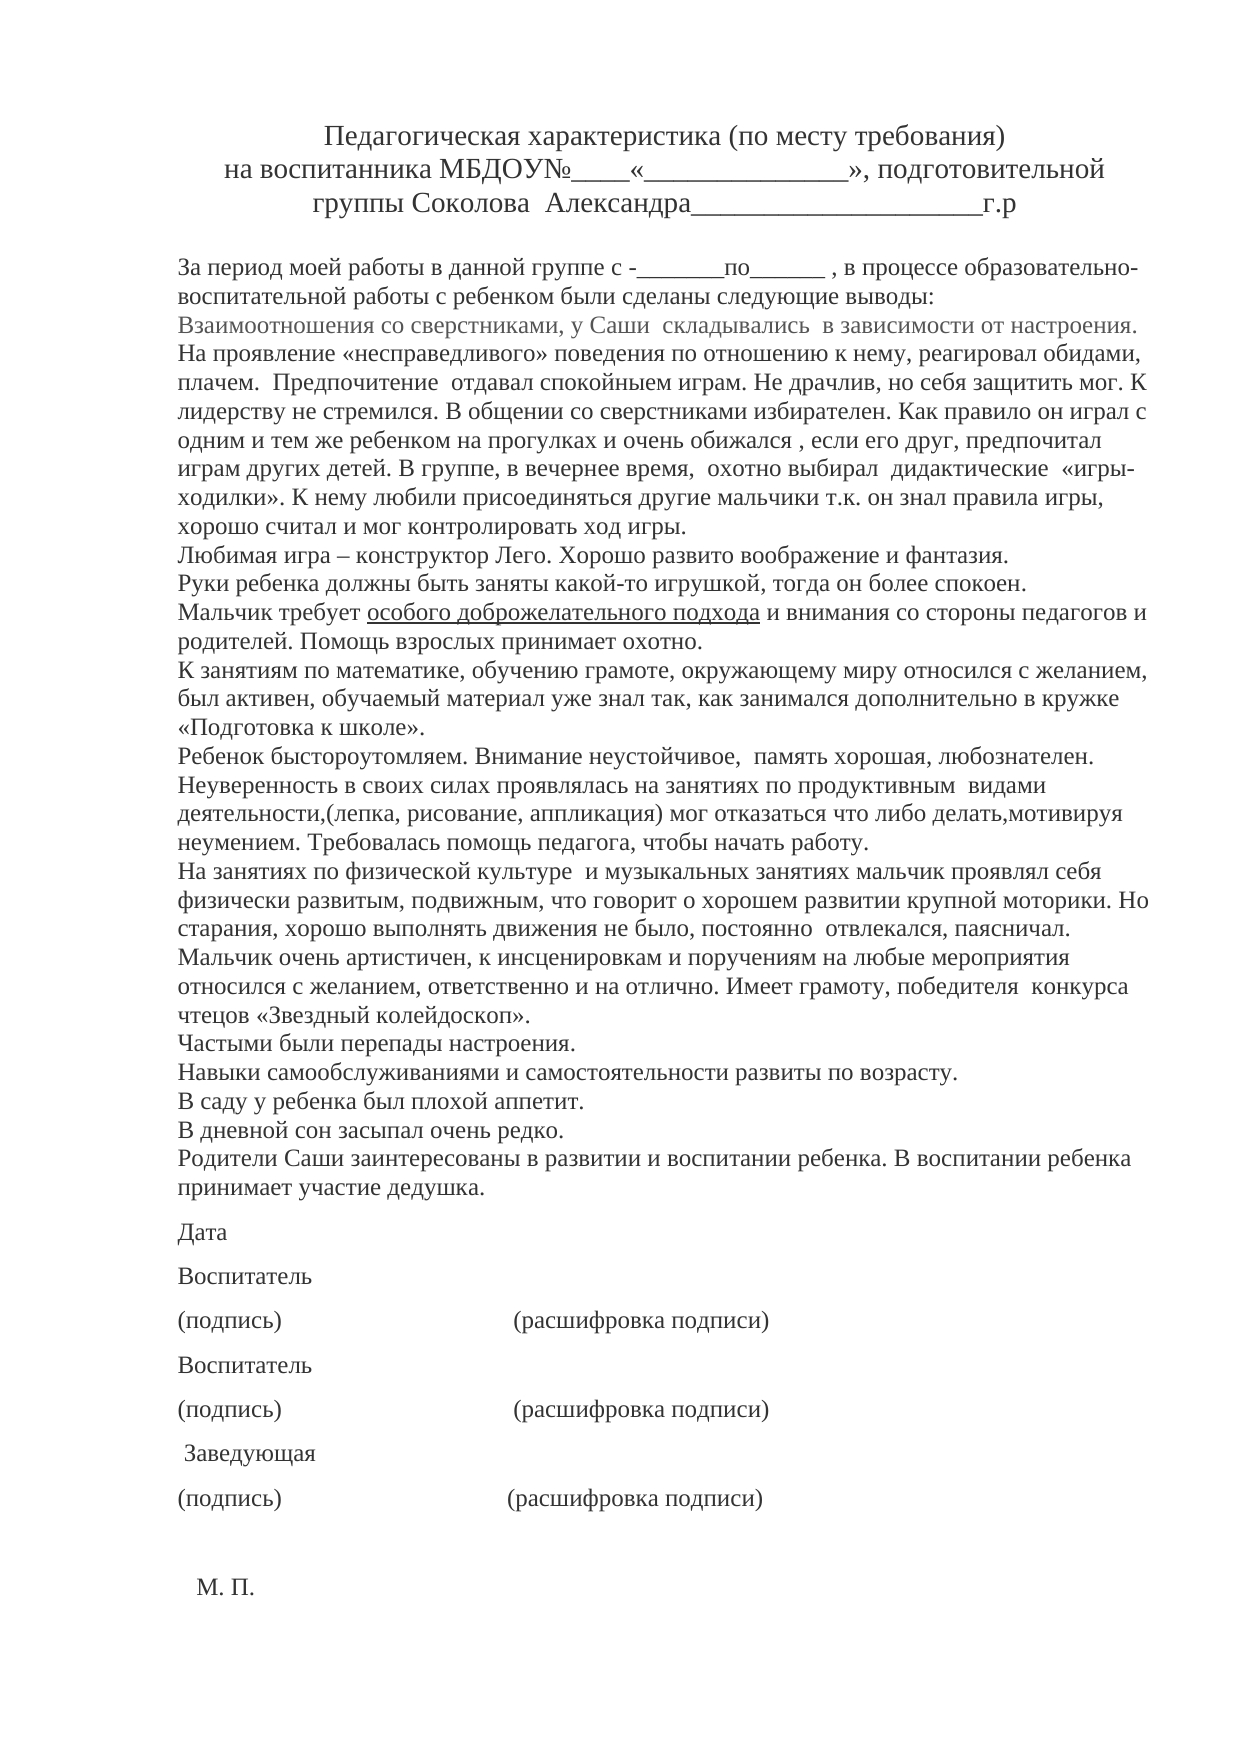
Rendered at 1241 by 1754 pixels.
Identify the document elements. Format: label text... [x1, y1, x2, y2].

text М. П. [177, 1572, 1152, 1600]
text Педагогическая характеристика (по месту требования) [177, 118, 1152, 152]
text Взаимоотношения со сверстниками, у Саши складывались в зависимости от настроения. На проявление «несправедливого» поведения по отношению к нему, реагировал обидами, плачем. Предпочитение отдавал спокойныем играм. Не драчлив, но себя защитить мог. К лидерству не стремился. В общении со сверстниками избирателен. Как правило он играл с одним и тем же ребенком на прогулках и очень обижался , если его друг, предпочитал играм других детей. В группе, в вечернее время, охотно выбирал дидактические «игры-ходилки». К нему любили присоединяться другие мальчики т.к. он знал правила игры, хорошо считал и мог контролировать ход игры. Любимая игра – конструктор Лего. Хорошо развито воображение и фантазия. Руки ребенка должны быть заняты какой-то игрушкой, тогда он более спокоен. [177, 310, 1152, 597]
text Воспитатель [177, 1261, 1152, 1290]
text на воспитанника МБДОУ№____«______________», подготовительной группы Соколова Александра____________________г.р [177, 152, 1152, 219]
text За период моей работы в данной группе с -_______по______ , в процессе образовательно-воспитательной работы с ребенком были сделаны следующие выводы: [177, 252, 1152, 310]
text Воспитатель [177, 1350, 1152, 1378]
text (подпись) (расшифровка подписи) [177, 1305, 1152, 1334]
text Заведующая [177, 1438, 1152, 1467]
text (подпись) (расшифровка подписи) [177, 1394, 1152, 1423]
text Мальчик требует особого доброжелательного подхода и внимания со стороны педагогов и родителей. Помощь взрослых принимает охотно. К занятиям по математике, обучению грамоте, окружающему миру относился с желанием, был активен, обучаемый материал уже знал так, как занимался дополнительно в кружке «Подготовка к школе». Ребенок быстороутомляем. Внимание неустойчивое, память хорошая, любознателен. Неуверенность в своих силах проявлялась на занятиях по продуктивным видами деятельности,(лепка, рисование, аппликация) мог отказаться что либо делать,мотивируя неумением. Требовалась помощь педагога, чтобы начать работу. На занятиях по физической культуре и музыкальных занятиях мальчик проявлял себя физически развитым, подвижным, что говорит о хорошем развитии крупной моторики. Но старания, хорошо выполнять движения не было, постоянно отвлекался, паясничал. Мальчик очень артистичен, к инсценировкам и поручениям на любые мероприятия относился с желанием, ответственно и на отлично. Имеет грамоту, победителя конкурса чтецов «Звездный колейдоскоп». Частыми были перепады настроения. Навыки самообслуживаниями и самостоятельности развиты по возрасту. В саду у ребенка был плохой аппетит. В дневной сон засыпал очень редко. Родители Саши заинтересованы в развитии и воспитании ребенка. В воспитании ребенка принимает участие дедушка. [177, 597, 1152, 1201]
text Дата [177, 1217, 1152, 1245]
text (подпись) (расшифровка подписи) [177, 1483, 1152, 1512]
